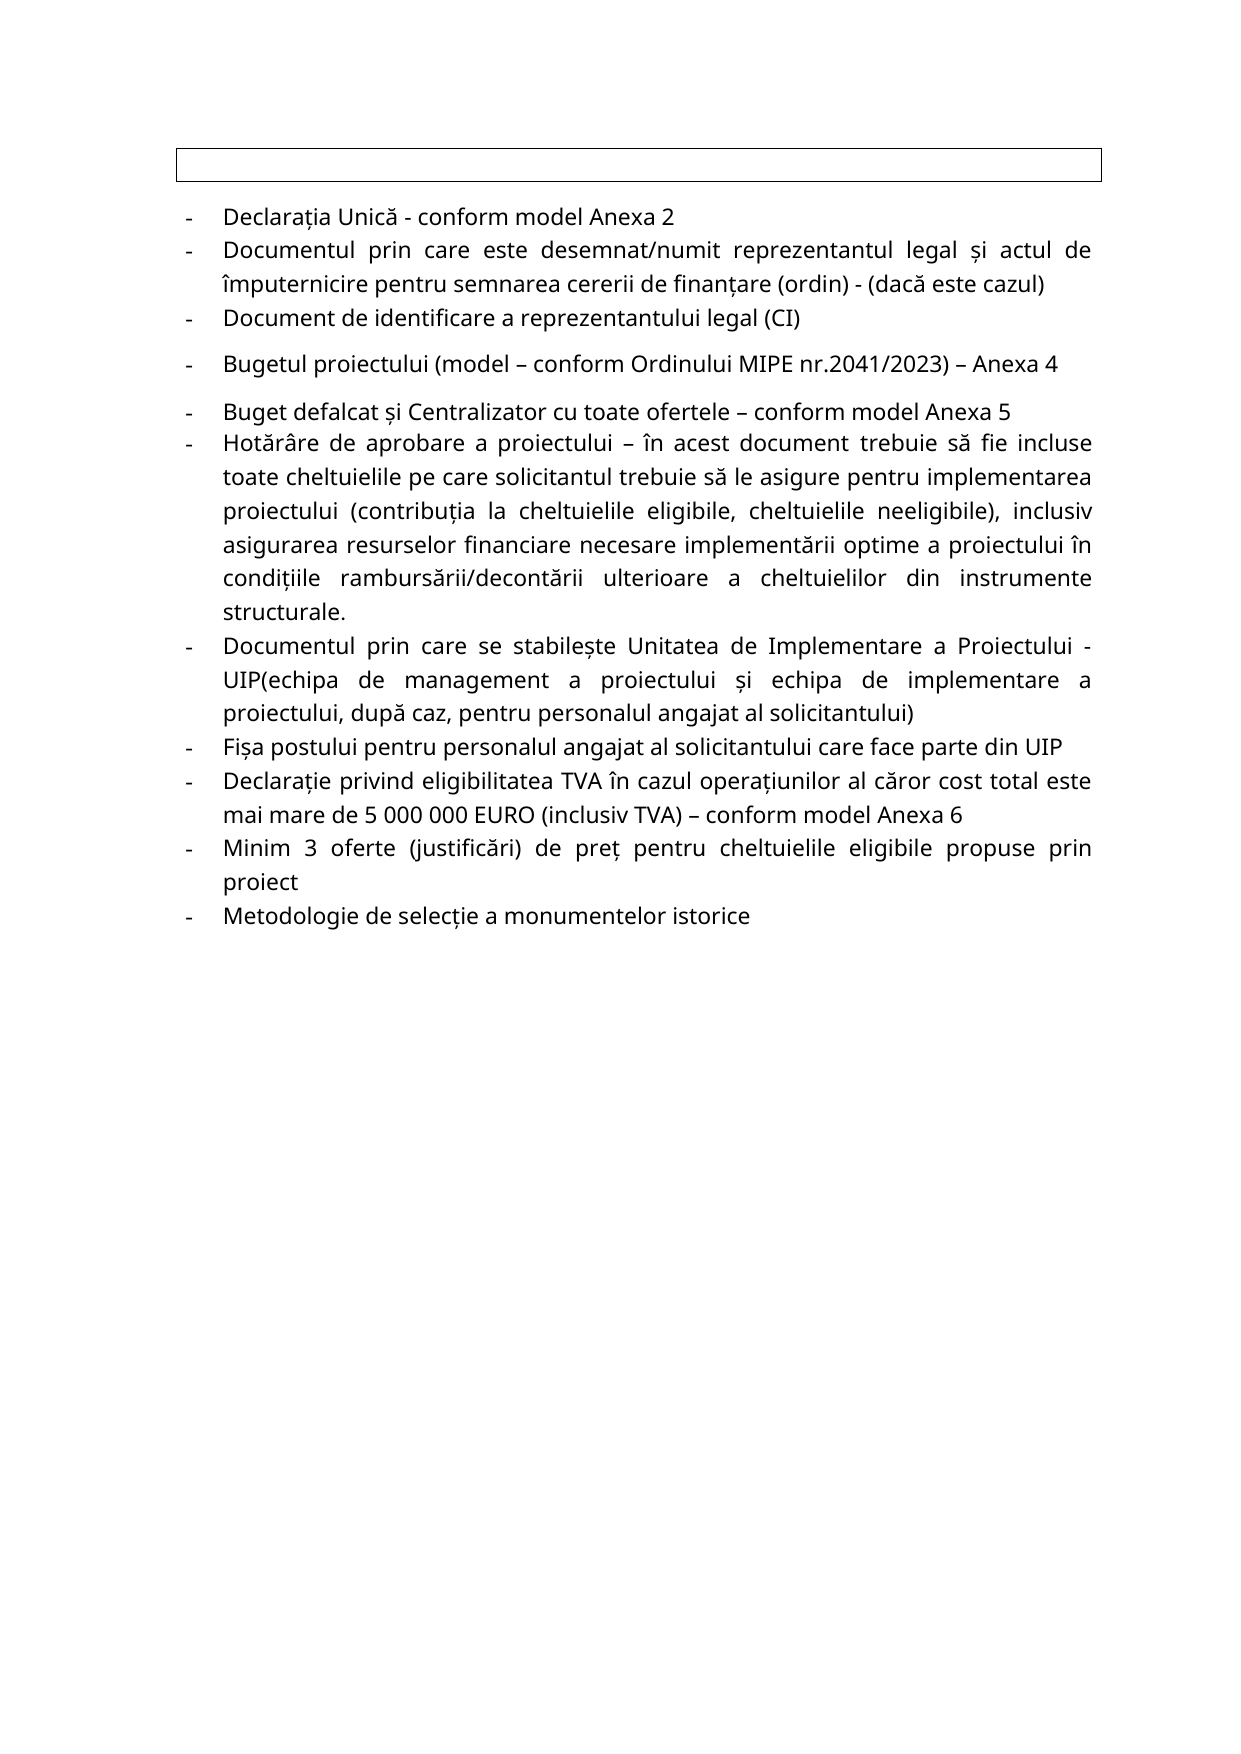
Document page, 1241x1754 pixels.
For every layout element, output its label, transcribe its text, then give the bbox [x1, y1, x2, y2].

list Documentul prin care se stabilește Unitatea de Implementare a Proiectului -UIP(echipa de management a proiectului și echipa de implementare a proiectului, după caz, pentru personalul angajat al solicitantului) [185, 630, 1093, 729]
list Hotărâre de aprobare a proiectului – în acest document trebuie să fie incluse toate cheltuielile pe care solicitantul trebuie să le asigure pentru implementarea proiectului (contribuţia la cheltuielile eligibile, cheltuielile neeligibile), inclusiv asigurarea resurselor financiare necesare implementării optime a proiectului în condiţiile rambursării/decontării ulterioare a cheltuielilor din instrumente structurale. [185, 427, 1093, 627]
list Minim 3 oferte (justificări) de preţ pentru cheltuielile eligibile propuse prin proiect [185, 832, 1093, 897]
list Fișa postului pentru personalul angajat al solicitantului care face parte din UIP [185, 731, 1093, 762]
list Bugetul proiectului (model – conform Ordinului MIPE nr.2041/2023) – Anexa 4 [185, 348, 1093, 379]
list Document de identificare a reprezentantului legal (CI) [185, 302, 1093, 333]
list Metodologie de selecție a monumentelor istorice [185, 900, 1093, 931]
list Declarația Unică - conform model Anexa 2 [185, 201, 1093, 232]
list Declarație privind eligibilitatea TVA în cazul operațiunilor al căror cost total este mai mare de 5 000 000 EURO (inclusiv TVA) – conform model Anexa 6 [185, 765, 1093, 830]
list Documentul prin care este desemnat/numit reprezentantul legal și actul de împuternicire pentru semnarea cererii de finanțare (ordin) - (dacă este cazul) [185, 234, 1093, 299]
list Buget defalcat și Centralizator cu toate ofertele – conform model Anexa 5 [185, 396, 1093, 427]
